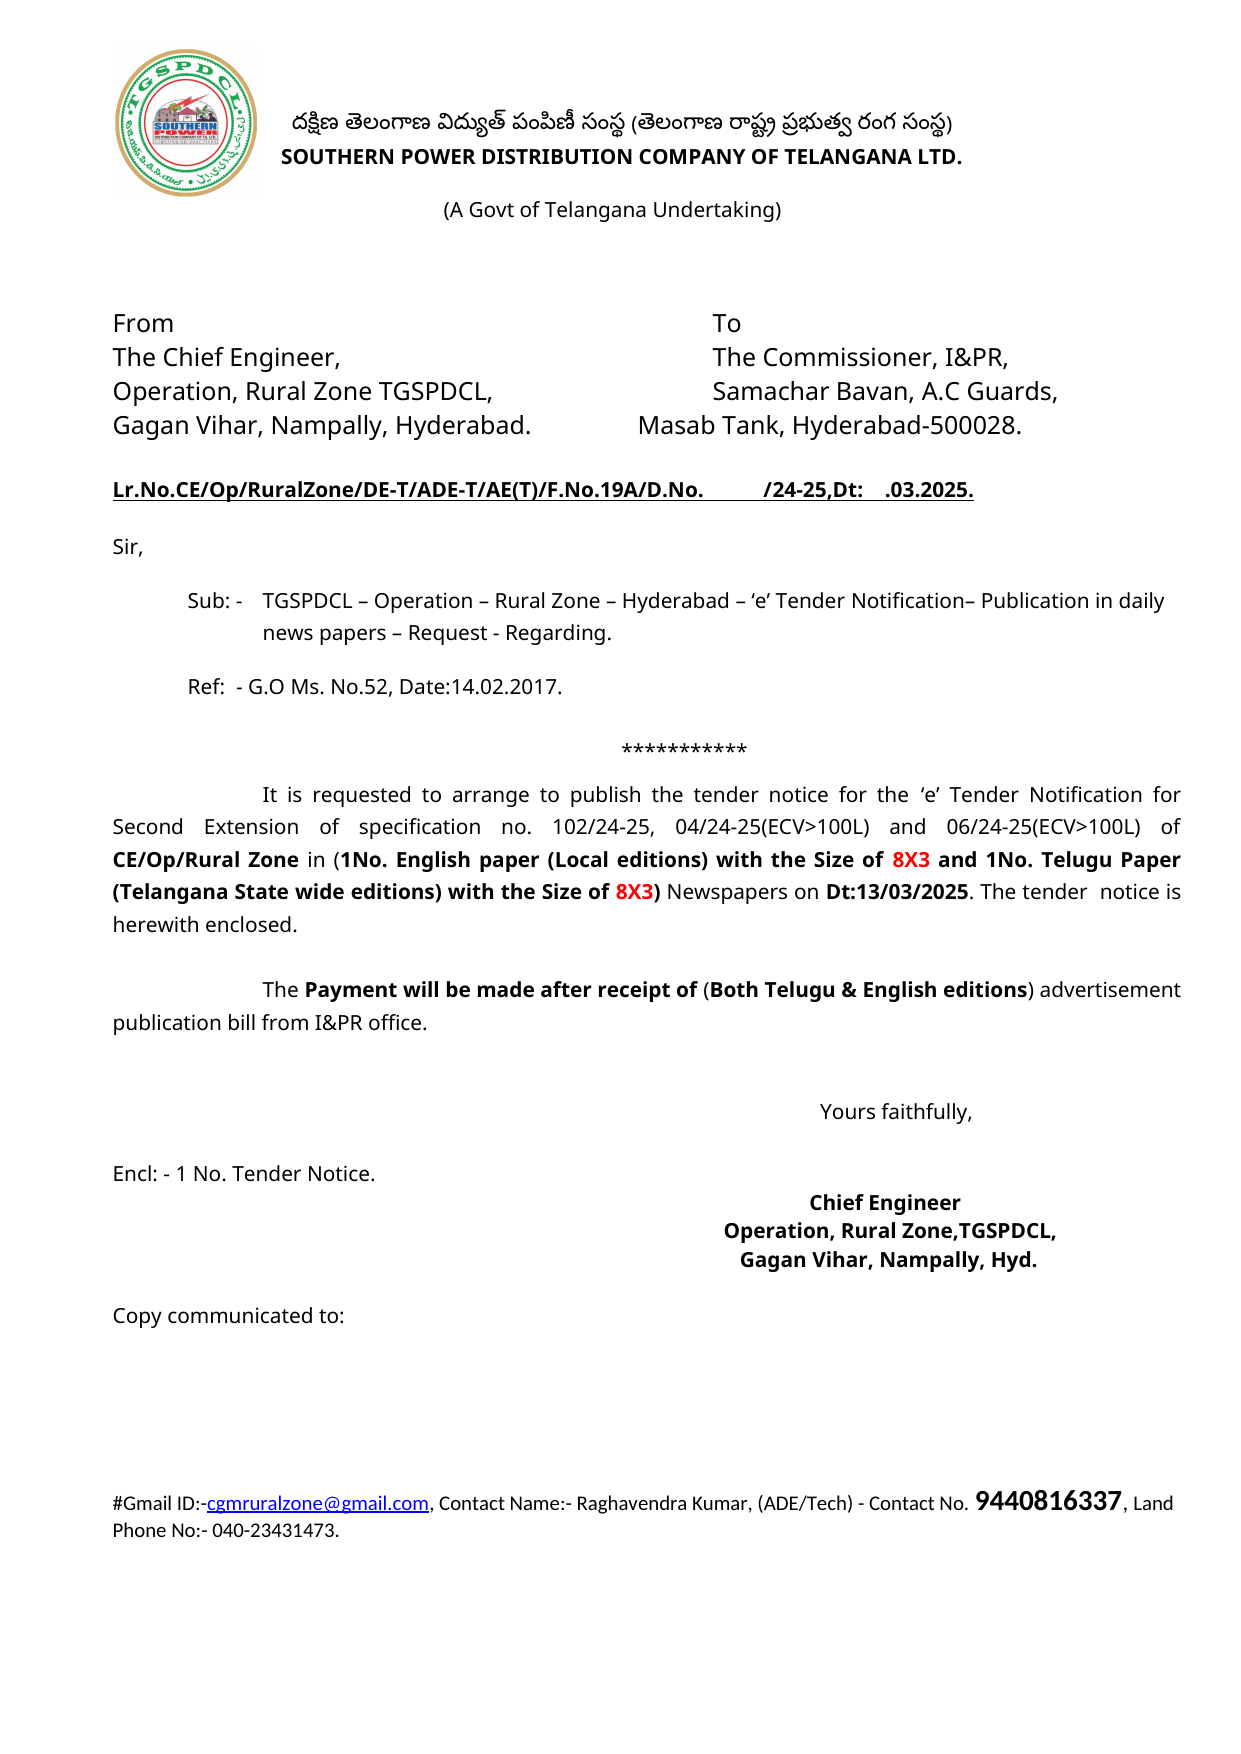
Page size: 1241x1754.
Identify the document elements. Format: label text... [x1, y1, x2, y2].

text Sir, [112, 532, 1181, 561]
text *********** [187, 737, 1181, 766]
text Gagan Vihar, Nampally, Hyderabad. Masab Tank, Hyderabad-500028. [112, 408, 1181, 442]
text Chief Engineer [712, 1188, 1181, 1216]
text Yours faithfully, [787, 1097, 1181, 1126]
text It is requested to arrange to publish the tender notice for the ‘e’ Tender Notification for Second Extension of specification no. 102/24-25, 04/24-25(ECV>100L) and 06/24-25(ECV>100L) of CE/Op/Rural Zone in (1No. English paper (Local editions) with the Size of 8X3 and 1No. Telugu Paper (Telangana State wide editions) with the Size of 8X3) Newspapers on Dt:13/03/2025. The tender notice is herewith enclosed. [112, 780, 1181, 938]
text The Payment will be made after receipt of (Both Telugu & English editions) advertisement publication bill from I&PR office. [112, 975, 1181, 1036]
text From To [112, 75, 1181, 340]
text Ref: - G.O Ms. No.52, Date:14.02.2017. [187, 672, 1181, 700]
text Operation, Rural Zone TGSPDCL, Samachar Bavan, A.C Guards, [112, 374, 1181, 408]
text Copy communicated to: [112, 1302, 1181, 1330]
text Lr.No.CE/Op/RuralZone/DE-T/ADE-T/AE(T)/F.No.19A/D.No. /24-25,Dt: .03.2025. [112, 476, 1181, 504]
text Sub: - TGSPDCL – Operation – Rural Zone – Hyderabad – ‘e’ Tender Notification– Publication in daily news papers – Request - Regarding. [187, 586, 1181, 647]
text Encl: - 1 No. Tender Notice. [112, 1159, 1181, 1188]
picture [112, 46, 260, 200]
text The Chief Engineer, The Commissioner, I&PR, [112, 340, 1181, 374]
text Operation, Rural Zone,TGSPDCL, [637, 1216, 1181, 1245]
text Gagan Vihar, Nampally, Hyd. [712, 1245, 1181, 1273]
